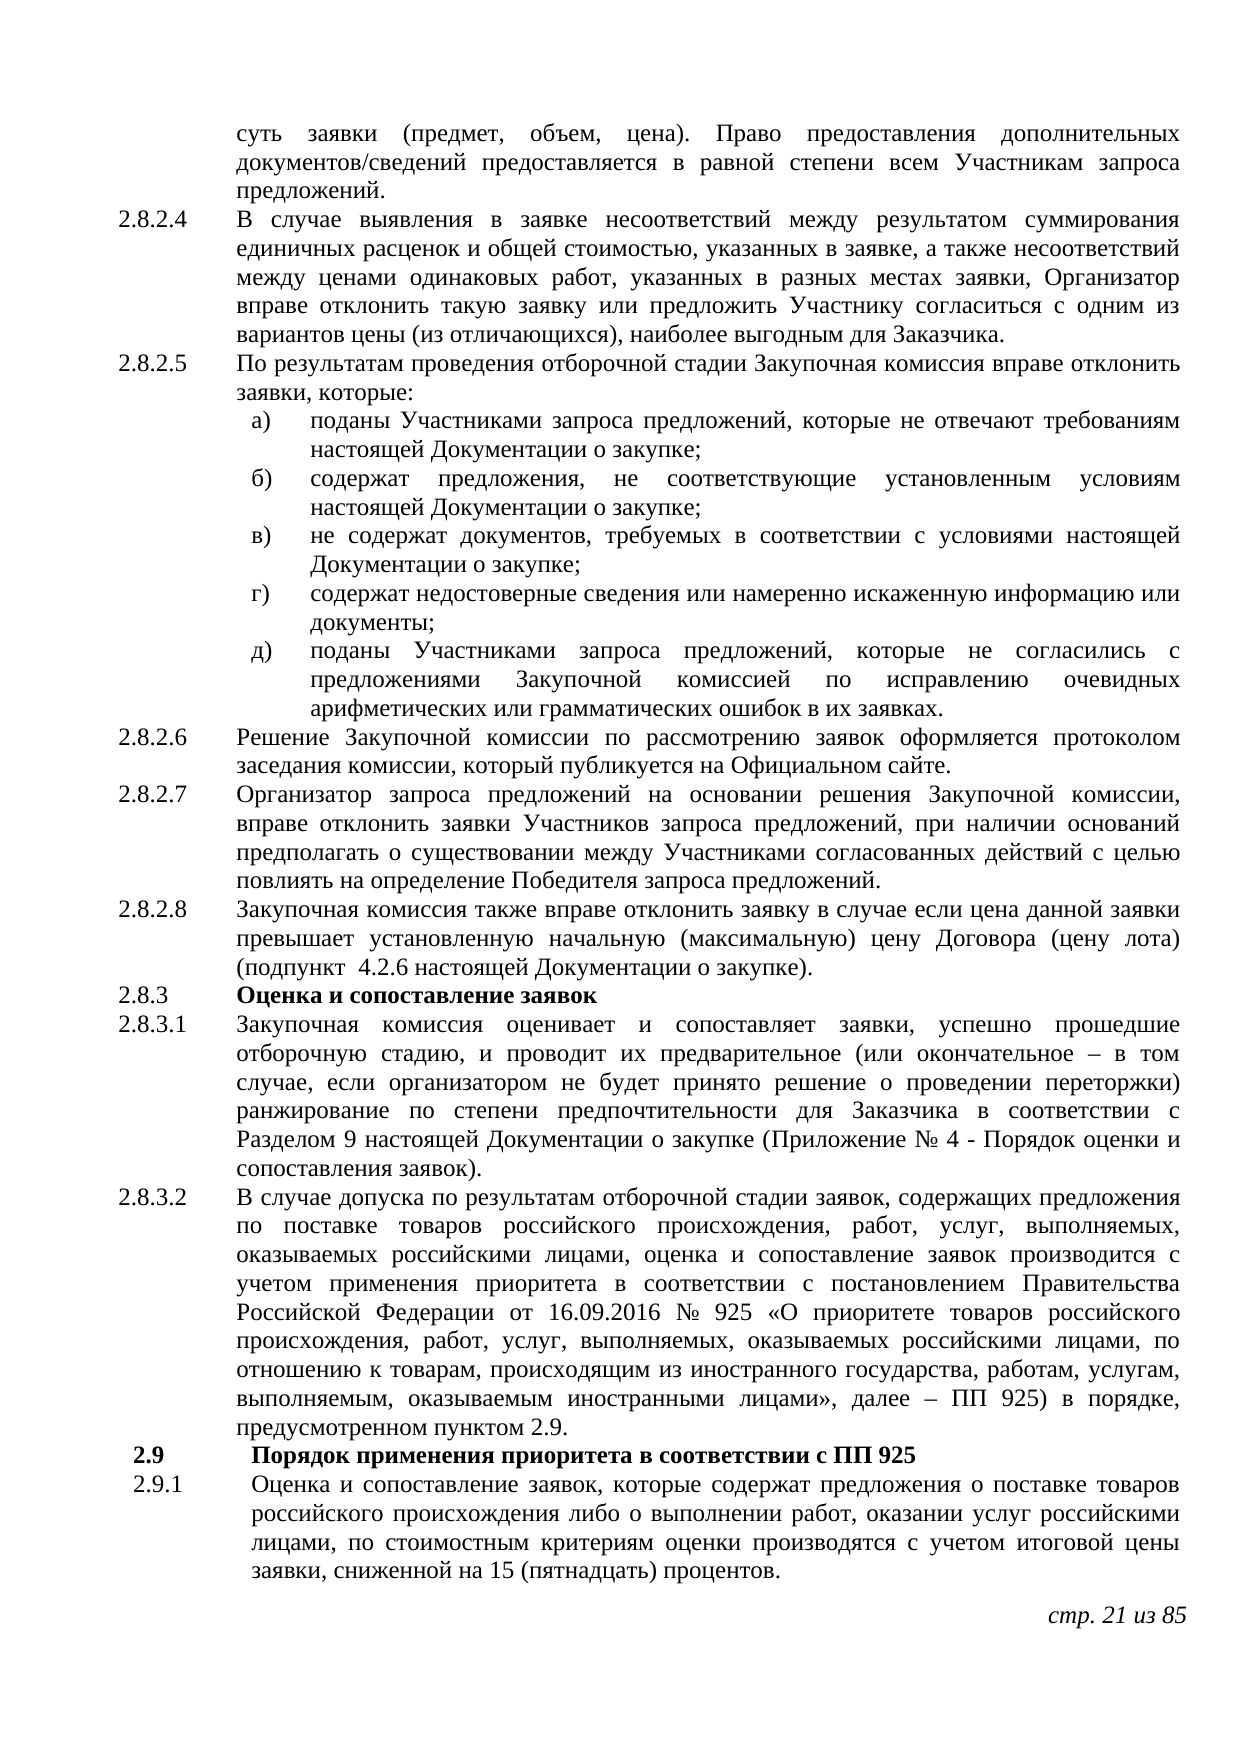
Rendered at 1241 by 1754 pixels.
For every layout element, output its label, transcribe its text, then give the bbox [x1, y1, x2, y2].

text Оценка и сопоставление заявок, которые содержат предложения о поставке товаров российского происхождения либо о выполнении работ, оказании услуг российскими лицами, по стоимостным критериям оценки производятся с учетом итоговой цены заявки, сниженной на 15 (пятнадцать) процентов. [133, 1469, 1181, 1584]
text не содержат документов, требуемых в соответствии с условиями настоящей Документации о закупке; [251, 521, 1181, 578]
subtitle Порядок применения приоритета в соответствии с ПП 925 [133, 1441, 1181, 1469]
text Закупочная комиссия также вправе отклонить заявку в случае если цена данной заявки превышает установленную начальную (максимальную) цену Договора (цену лота) (подпункт 4.2.6 настоящей Документации о закупке). [118, 894, 1181, 981]
text содержат недостоверные сведения или намеренно искаженную информацию или документы; [251, 578, 1181, 636]
text В случае допуска по результатам отборочной стадии заявок, содержащих предложения по поставке товаров российского происхождения, работ, услуг, выполняемых, оказываемых российскими лицами, оценка и сопоставление заявок производится с учетом применения приоритета в соответствии с постановлением Правительства Российской Федерации от 16.09.2016 № 925 «О приоритете товаров российского происхождения, работ, услуг, выполняемых, оказываемых российскими лицами, по отношению к товарам, происходящим из иностранного государства, работам, услугам, выполняемым, оказываемым иностранными лицами», далее – ПП 925) в порядке, предусмотренном пунктом 2.9. [118, 1182, 1181, 1441]
text содержат предложения, не соответствующие установленным условиям настоящей Документации о закупке; [251, 463, 1181, 521]
text поданы Участниками запроса предложений, которые не согласились с предложениями Закупочной комиссией по исправлению очевидных арифметических или грамматических ошибок в их заявках. [251, 636, 1181, 722]
text Решение Закупочной комиссии по рассмотрению заявок оформляется протоколом заседания комиссии, который публикуется на Официальном сайте. [118, 722, 1181, 779]
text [118, 118, 1181, 204]
text Организатор запроса предложений на основании решения Закупочной комиссии, вправе отклонить заявки Участников запроса предложений, при наличии оснований предполагать о существовании между Участниками согласованных действий с целью повлиять на определение Победителя запроса предложений. [118, 779, 1181, 894]
text поданы Участниками запроса предложений, которые не отвечают требованиям настоящей Документации о закупке; [251, 406, 1181, 463]
text По результатам проведения отборочной стадии Закупочная комиссия вправе отклонить заявки, которые: [118, 348, 1181, 406]
text В случае выявления в заявке несоответствий между результатом суммирования единичных расценок и общей стоимостью, указанных в заявке, а также несоответствий между ценами одинаковых работ, указанных в разных местах заявки, Организатор вправе отклонить такую заявку или предложить Участнику согласиться с одним из вариантов цены (из отличающихся), наиболее выгодным для Заказчика. [118, 204, 1181, 348]
text Закупочная комиссия оценивает и сопоставляет заявки, успешно прошедшие отборочную стадию, и проводит их предварительное (или окончательное – в том случае, если организатором не будет принято решение о проведении переторжки) ранжирование по степени предпочтительности для Заказчика в соответствии с Разделом 9 настоящей Документации о закупке (Приложение № 4 - Порядок оценки и сопоставления заявок). [118, 1009, 1181, 1182]
text Оценка и сопоставление заявок [118, 981, 1181, 1009]
